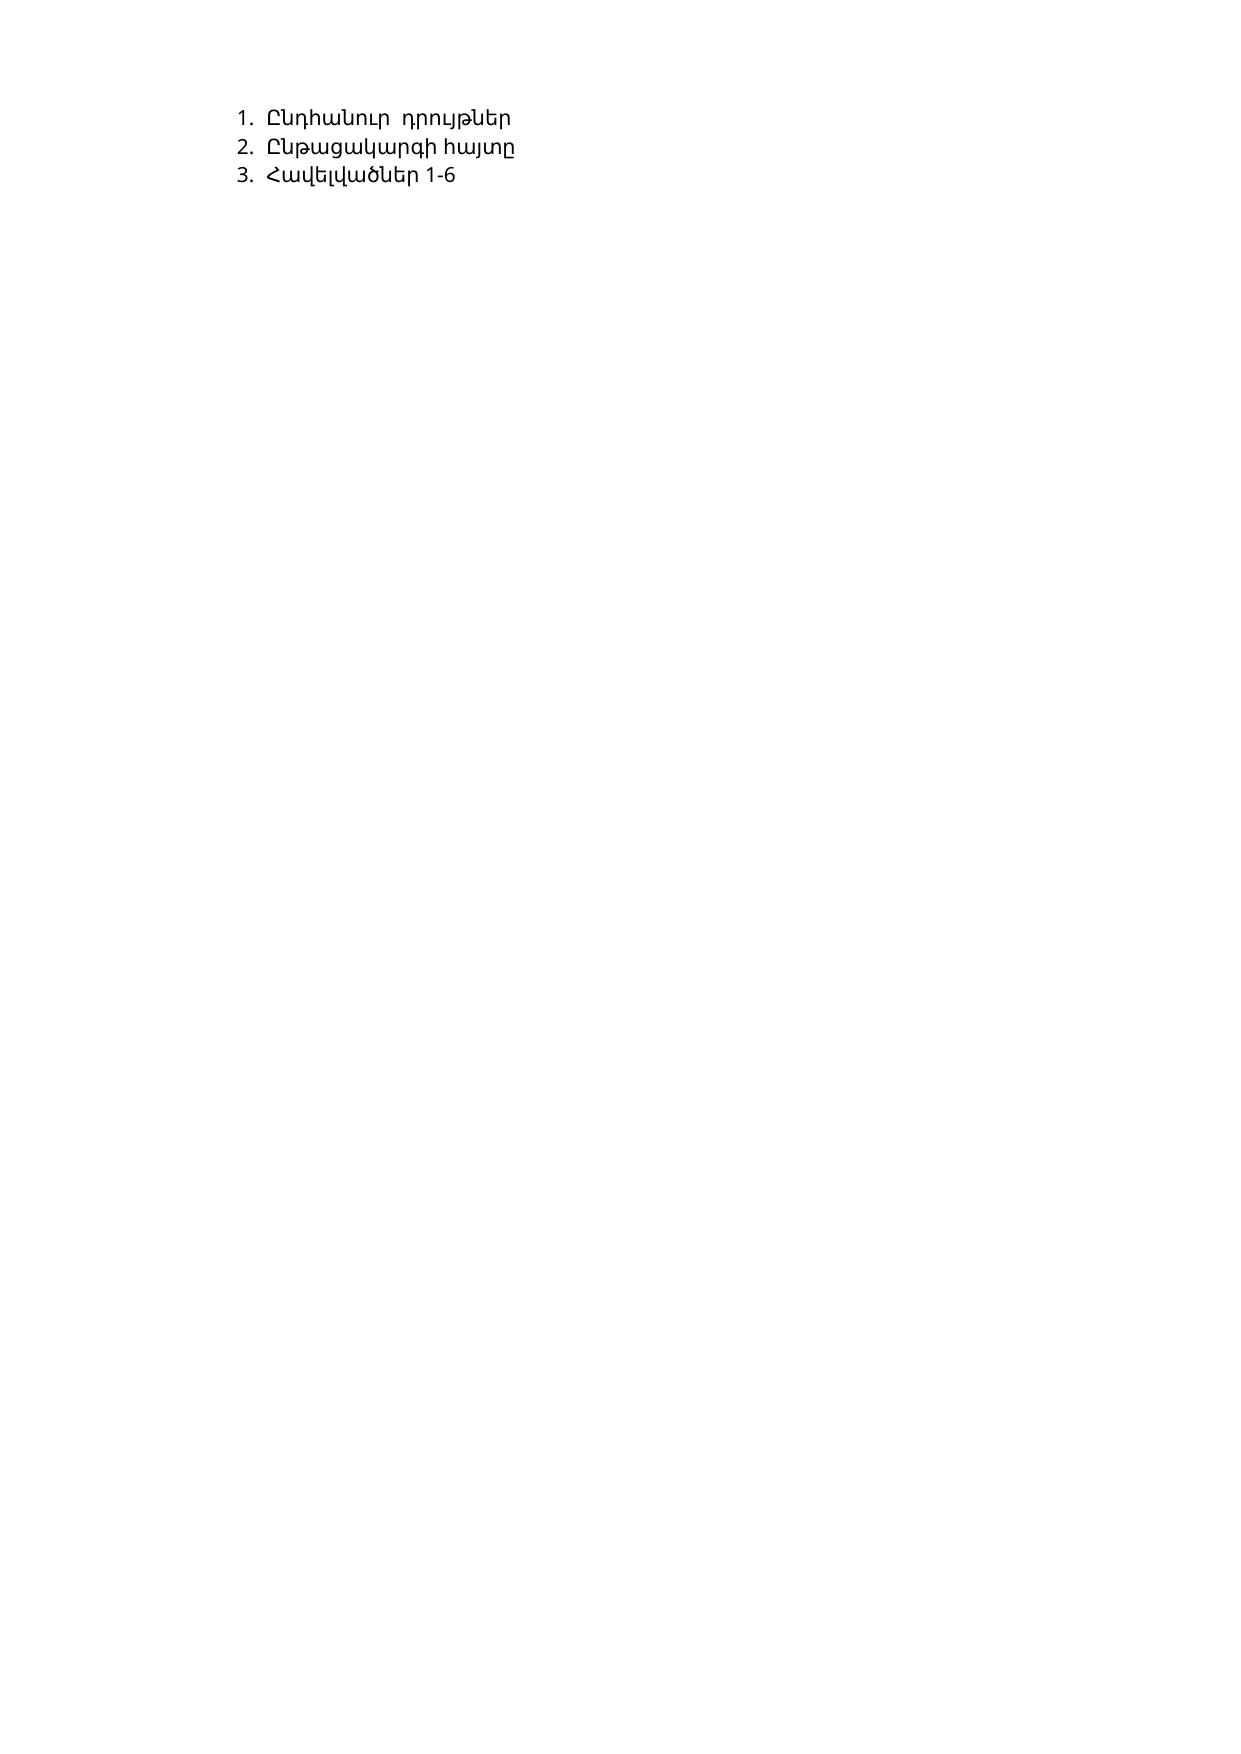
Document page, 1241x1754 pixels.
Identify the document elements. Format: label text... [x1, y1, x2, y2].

text 3. Հավելվածներ 1-6 [118, 160, 1171, 189]
text 1. Ընդհանուր դրույթներ [118, 103, 1171, 132]
text 2. Ընթացակարգի հայտը [118, 132, 1171, 160]
